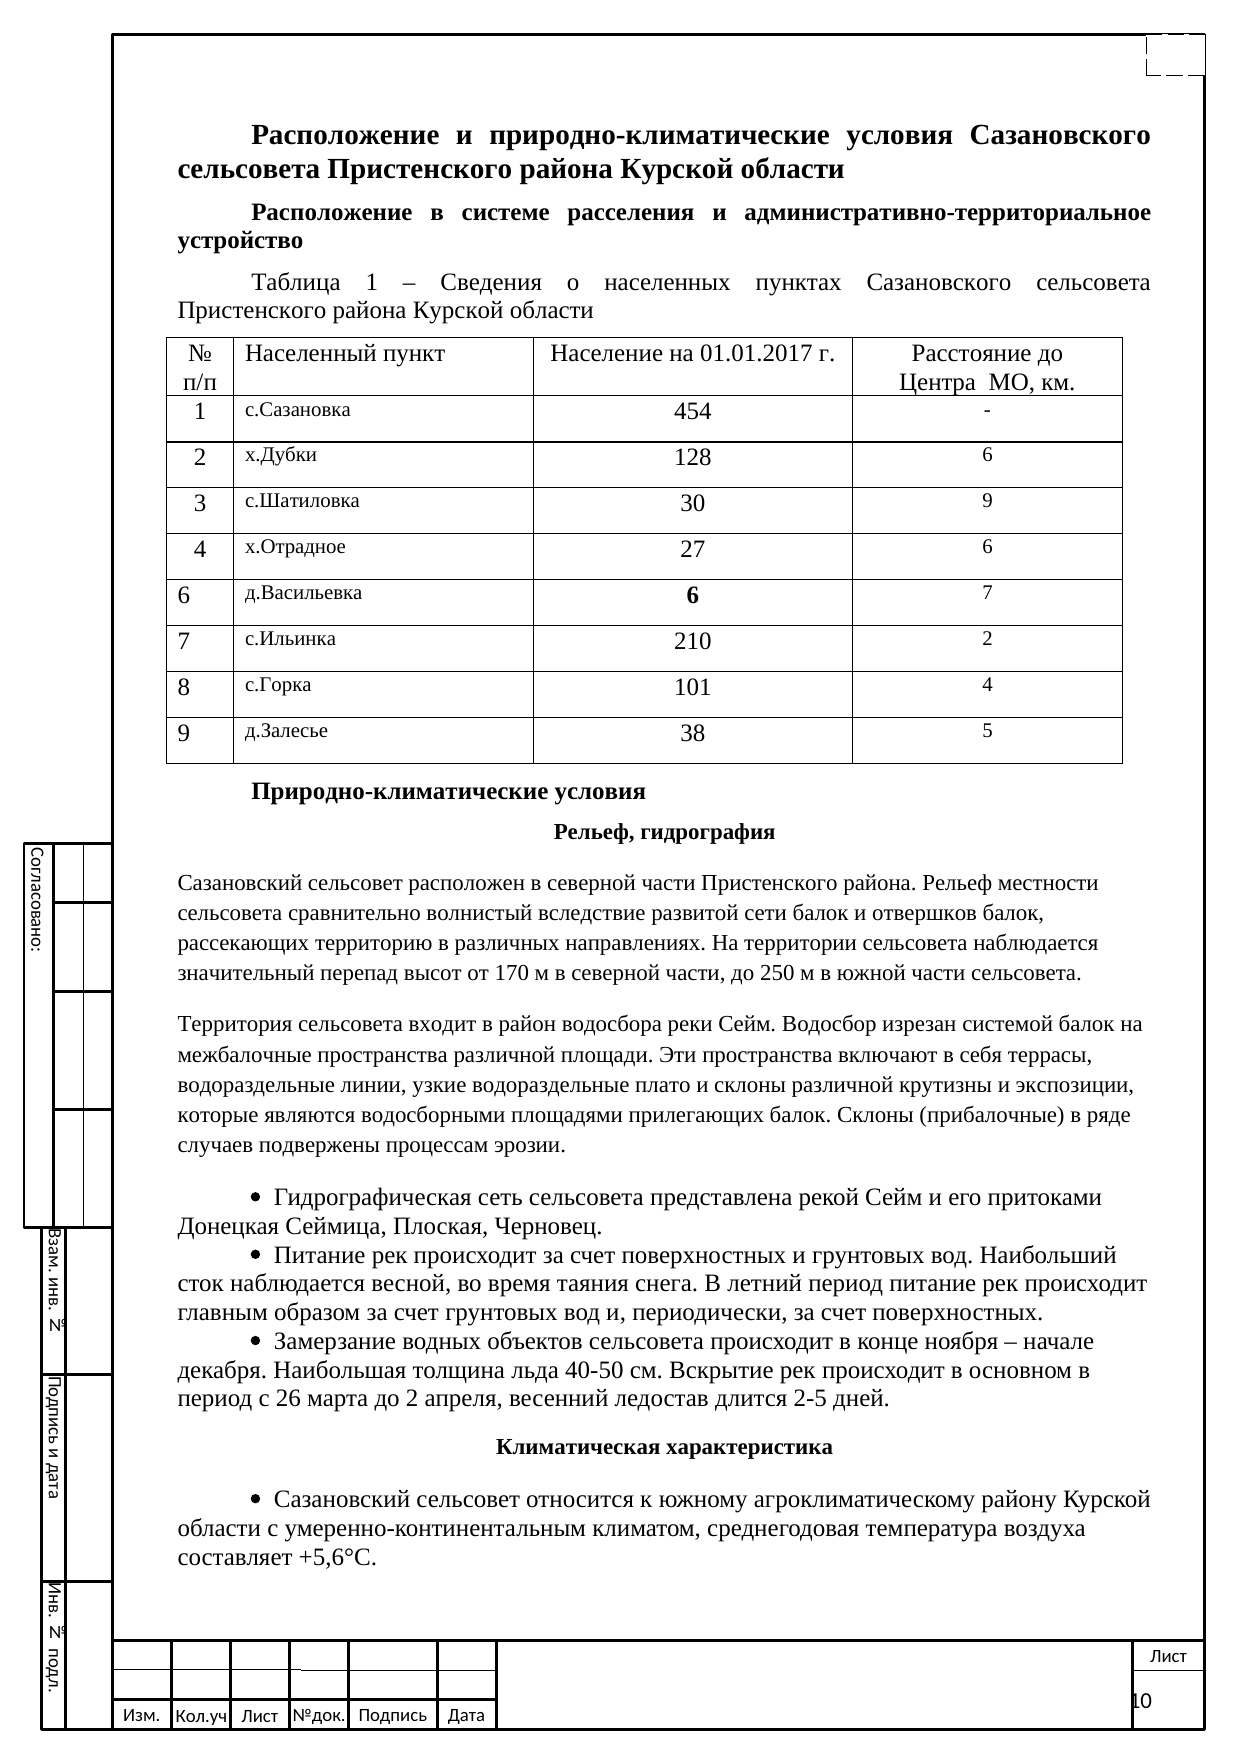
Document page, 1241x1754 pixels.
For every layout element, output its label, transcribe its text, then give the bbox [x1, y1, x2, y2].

table_cell 3 [167, 488, 233, 533]
table_cell 27 [534, 534, 852, 579]
table_header Населенный пункт [234, 338, 533, 395]
table_cell с.Ильинка [234, 626, 533, 671]
text Расположение в системе расселения и административно-территориальное устройство [177, 197, 1152, 254]
table_cell 1 [167, 396, 233, 441]
table_cell 6 [853, 534, 1122, 579]
table_cell с.Шатиловка [234, 488, 533, 533]
table_cell 6 [167, 580, 233, 625]
text Климатическая характеристика [177, 1433, 1152, 1459]
table_cell х.Дубки [234, 443, 533, 487]
table_cell 7 [167, 626, 233, 671]
text Замерзание водных объектов сельсовета происходит в конце ноября – начале декабря. Наибольшая толщина льда 40-50 см. Вскрытие рек происходит в основном в период с 26 марта до 2 апреля, весенний ледостав длится 2-5 дней. [177, 1326, 1152, 1412]
table_cell д.Васильевка [234, 580, 533, 625]
table_cell 4 [167, 534, 233, 579]
table_cell 38 [534, 718, 852, 763]
table_cell с.Сазановка [234, 396, 533, 441]
table_cell 6 [853, 443, 1122, 487]
text Гидрографическая сеть сельсовета представлена рекой Сейм и его притоками Донецкая Сеймица, Плоская, Черновец. [177, 1182, 1152, 1240]
table_cell 5 [853, 718, 1122, 763]
table_header Расстояние до Центра МО, км. [853, 338, 1122, 395]
table_cell 9 [853, 488, 1122, 533]
table_cell 8 [167, 672, 233, 717]
table_cell д.Залесье [234, 718, 533, 763]
table_cell 7 [853, 580, 1122, 625]
table_cell 101 [534, 672, 852, 717]
text Территория сельсовета входит в район водосбора реки Сейм. Водосбор изрезан системой балок на межбалочные пространства различной площади. Эти пространства включают в себя террасы, водораздельные линии, узкие водораздельные плато и склоны различной крутизны и экспозиции, которые являются водосборными площадями прилегающих балок. Склоны (прибалочные) в ряде случаев подвержены процессам эрозии. [177, 1010, 1152, 1158]
text Сазановский сельсовет расположен в северной части Пристенского района. Рельеф местности сельсовета сравнительно волнистый вследствие развитой сети балок и отвершков балок, рассекающих территорию в различных направлениях. На территории сельсовета наблюдается значительный перепад высот от 170 м в северной части, до 250 м в южной части сельсовета. [177, 869, 1152, 986]
table_cell 4 [853, 672, 1122, 717]
table_header Население на 01.01.2017 г. [534, 338, 852, 395]
table_cell 2 [853, 626, 1122, 671]
table_cell 9 [167, 718, 233, 763]
table_cell с.Горка [234, 672, 533, 717]
table_cell 2 [167, 443, 233, 487]
table_cell 30 [534, 488, 852, 533]
table_cell 210 [534, 626, 852, 671]
table_cell - [853, 396, 1122, 441]
table_cell х.Отрадное [234, 534, 533, 579]
text Рельеф, гидрография [177, 818, 1152, 844]
text Сазановский сельсовет относится к южному агроклиматическому району Курской области с умеренно-континентальным климатом, среднегодовая температура воздуха составляет +5,6°C. [177, 1484, 1152, 1570]
table_cell 454 [534, 396, 852, 441]
text Расположение и природно-климатические условия Сазановского сельсовета Пристенского района Курской области [177, 117, 1152, 184]
text Природно-климатические условия [177, 776, 1152, 805]
text Таблица 1 – Сведения о населенных пунктах Сазановского сельсовета Пристенского района Курской области [177, 267, 1152, 324]
table_cell 128 [534, 443, 852, 487]
table_cell 6 [534, 580, 852, 625]
table_header № п/п [167, 338, 233, 395]
text Питание рек происходит за счет поверхностных и грунтовых вод. Наибольший сток наблюдается весной, во время таяния снега. В летний период питание рек происходит главным образом за счет грунтовых вод и, периодически, за счет поверхностных. [177, 1240, 1152, 1326]
